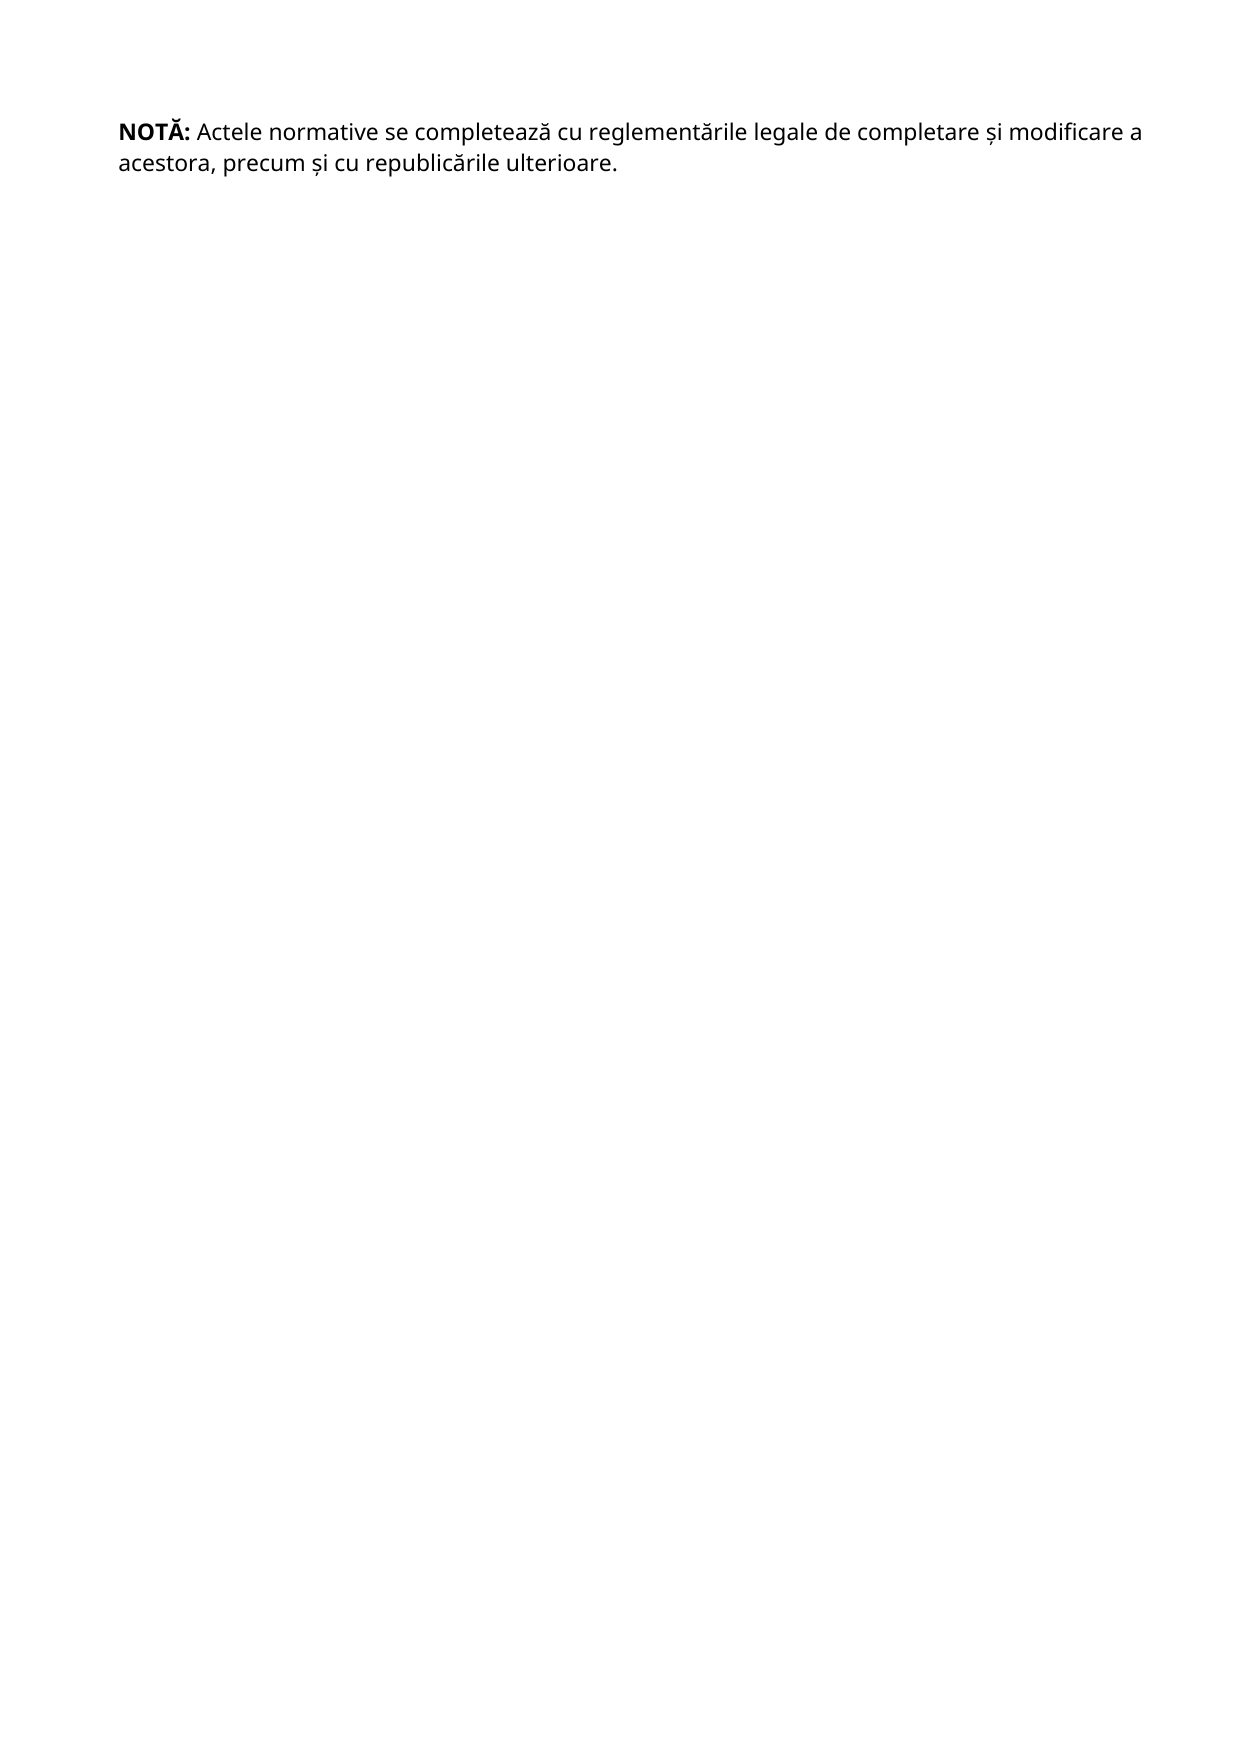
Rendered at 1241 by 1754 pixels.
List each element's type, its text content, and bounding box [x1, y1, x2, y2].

text NOTĂ: Actele normative se completează cu reglementările legale de completare și modificare a acestora, precum și cu republicările ulterioare. [118, 116, 1152, 178]
